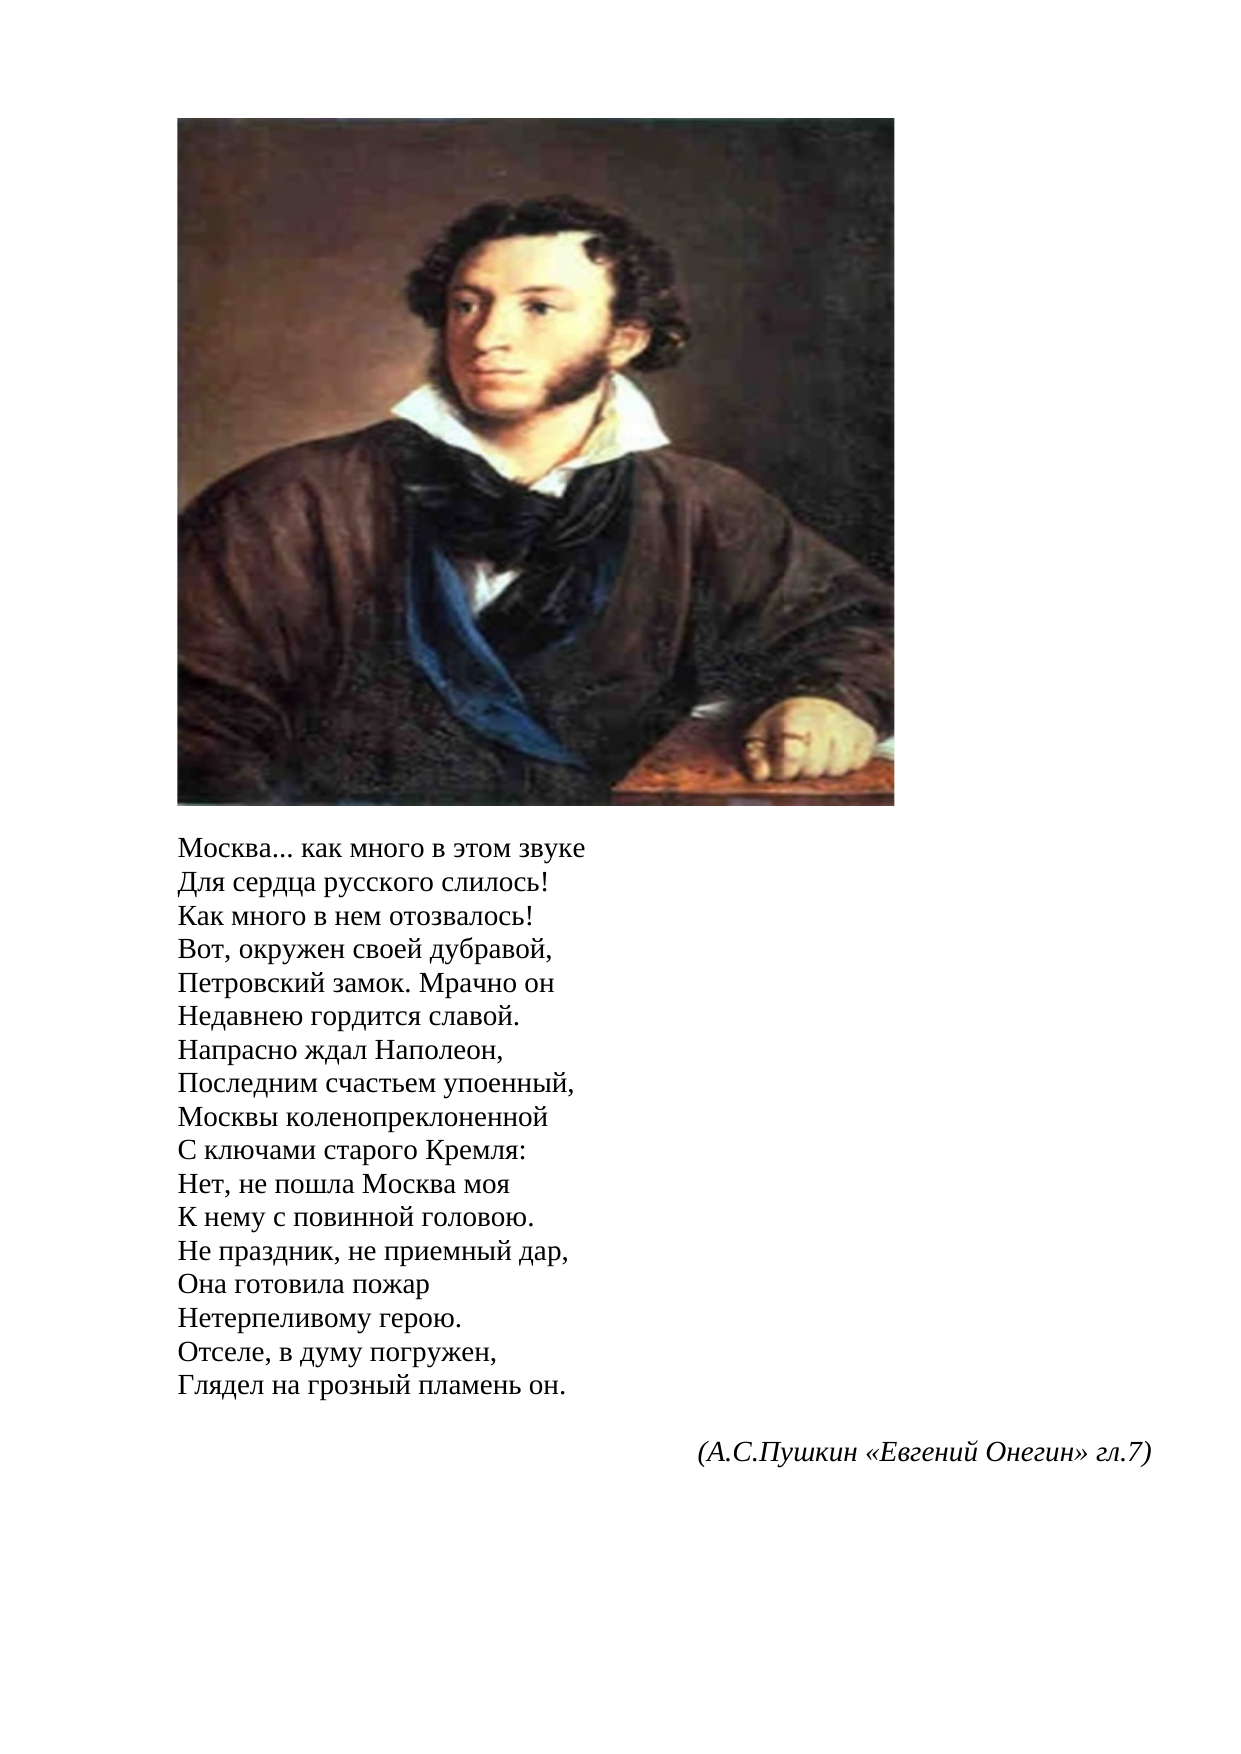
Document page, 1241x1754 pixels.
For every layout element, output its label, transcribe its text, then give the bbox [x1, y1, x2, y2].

text Напрасно ждал Наполеон, [177, 1032, 1152, 1065]
text Она готовила пожар [177, 1267, 1152, 1300]
text Для сердца русского слилось! [177, 864, 1152, 898]
text Петровский замок. Мрачно он [177, 965, 1152, 998]
text (А.С.Пушкин «Евгений Онегин» гл.7) [177, 1434, 1152, 1468]
text Нет, не пошла Москва моя [177, 1166, 1152, 1199]
text Недавнею гордится славой. [177, 998, 1152, 1032]
text К нему с повинной головою. [177, 1199, 1152, 1233]
text Глядел на грозный пламень он. [177, 1367, 1152, 1401]
picture [177, 118, 895, 806]
text Не праздник, не приемный дар, [177, 1233, 1152, 1267]
text Как много в нем отозвалось! [177, 898, 1152, 931]
text Отселе, в думу погружен, [177, 1334, 1152, 1367]
text Москва... как много в этом звуке [177, 831, 1152, 864]
text Вот, окружен своей дубравой, [177, 931, 1152, 965]
text Нетерпеливому герою. [177, 1300, 1152, 1334]
text С ключами старого Кремля: [177, 1132, 1152, 1166]
text Последним счастьем упоенный, [177, 1065, 1152, 1099]
text Москвы коленопреклоненной [177, 1099, 1152, 1132]
